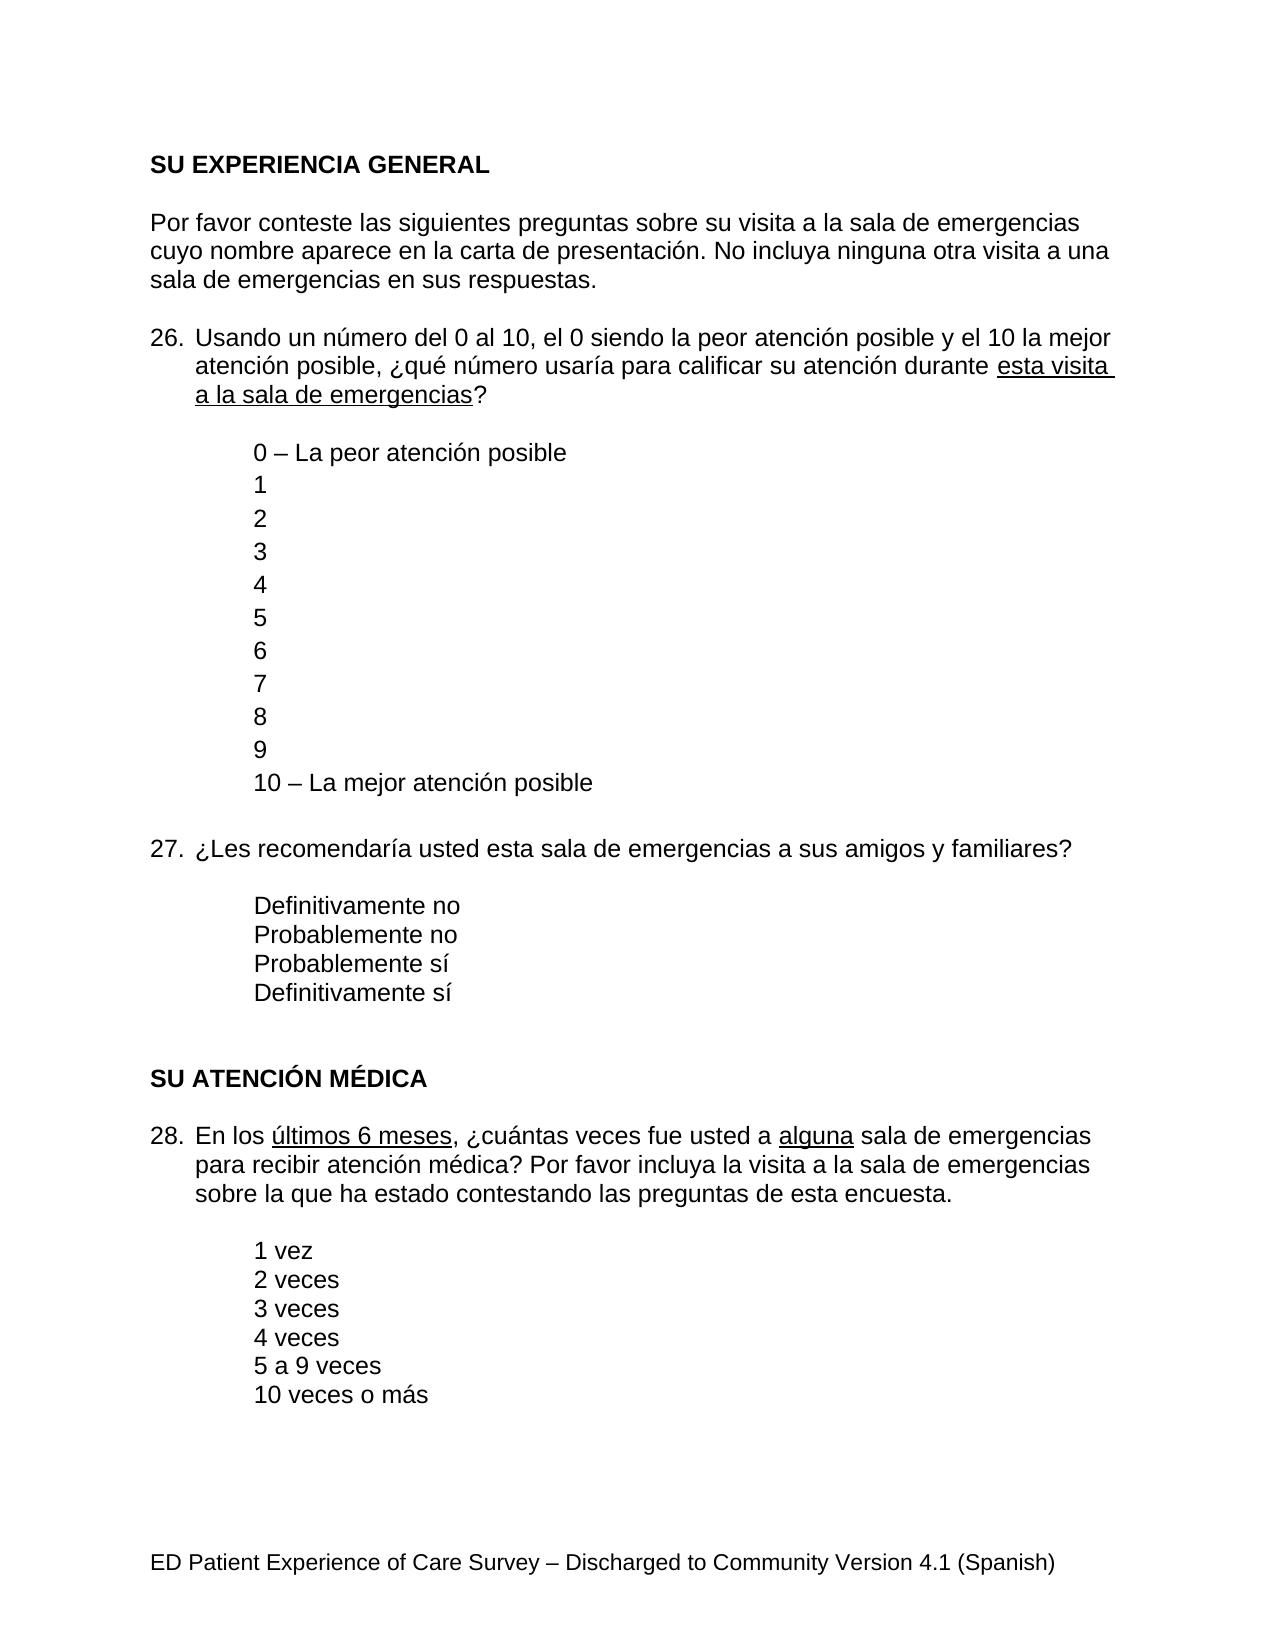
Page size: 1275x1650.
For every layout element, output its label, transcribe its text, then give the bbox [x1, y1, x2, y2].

list 2 veces [253, 1265, 1125, 1294]
text 0 – La peor atención posible [253, 437, 1125, 466]
list 4 veces [253, 1322, 1125, 1351]
text 9 [253, 735, 1125, 763]
text En los últimos 6 meses, ¿cuántas veces fue usted a alguna sala de emergencias para recibir atención médica? Por favor incluya la visita a la sala de emergencias sobre la que ha estado contestando las preguntas de esta encuesta. [150, 1121, 1125, 1207]
list 5 a 9 veces [253, 1351, 1125, 1380]
list Probablemente sí [253, 949, 1125, 977]
text Usando un número del 0 al 10, el 0 siendo la peor atención posible y el 10 la mejor atención posible, ¿qué número usaría para calificar su atención durante esta visita a la sala de emergencias? [150, 322, 1125, 409]
text 1 [253, 471, 1125, 499]
text 3 [253, 537, 1125, 565]
text 4 [253, 569, 1125, 598]
list 1 vez [253, 1236, 1125, 1265]
text ¿Les recomendaría usted esta sala de emergencias a sus amigos y familiares? [150, 834, 1125, 862]
text 10 – La mejor atención posible [253, 768, 1125, 796]
text Por favor conteste las siguientes preguntas sobre su visita a la sala de emergencias cuyo nombre aparece en la carta de presentación. No incluya ninguna otra visita a una sala de emergencias en sus respuestas. [150, 207, 1125, 294]
text 5 [253, 603, 1125, 631]
text 8 [253, 702, 1125, 730]
list Definitivamente no [253, 891, 1125, 920]
list 3 veces [253, 1294, 1125, 1322]
list Probablemente no [253, 920, 1125, 949]
text 6 [253, 636, 1125, 664]
list Definitivamente sí [253, 977, 1125, 1006]
text Su atención médica [150, 1064, 1125, 1092]
list 10 veces o más [253, 1380, 1125, 1409]
text 7 [253, 669, 1125, 697]
text 2 [253, 503, 1125, 532]
subtitle SU EXPERIENCIA GENERAL [150, 150, 1125, 179]
